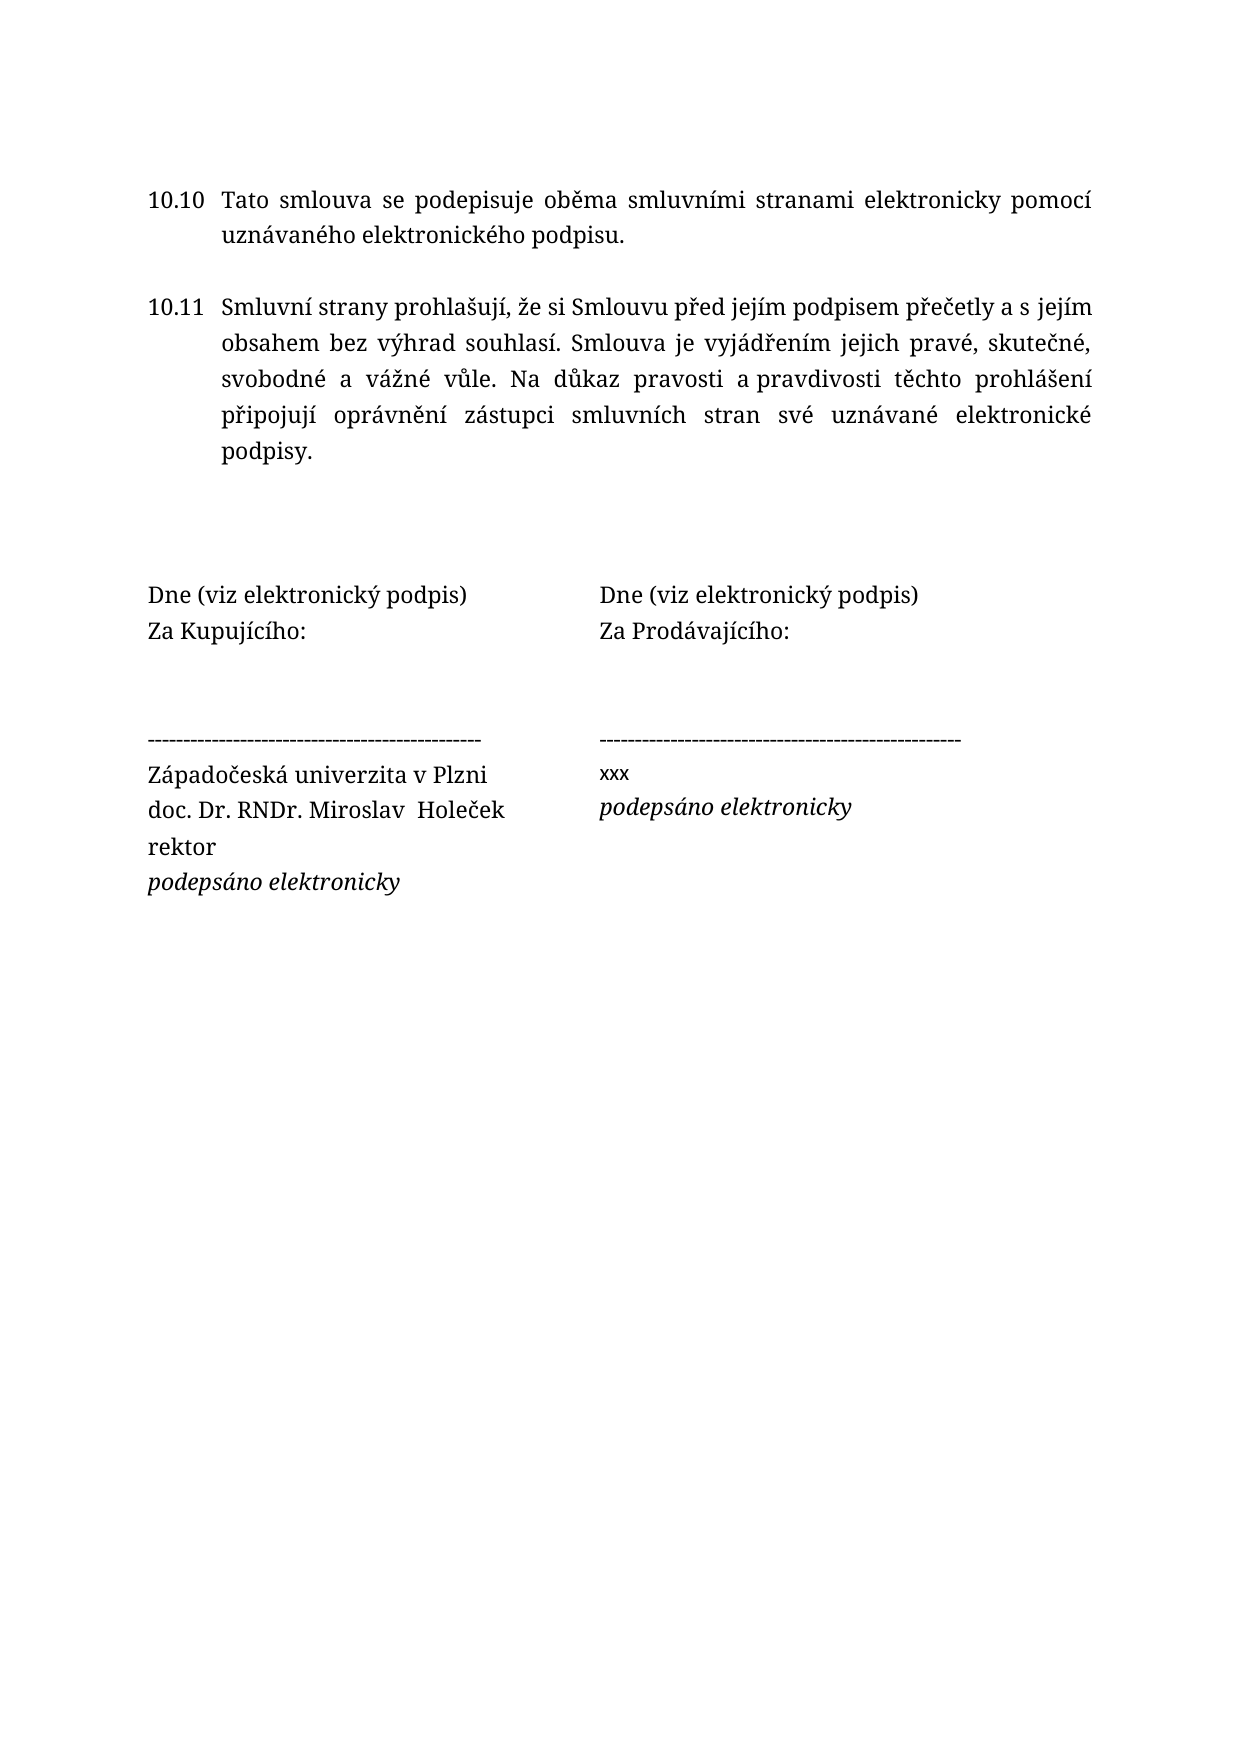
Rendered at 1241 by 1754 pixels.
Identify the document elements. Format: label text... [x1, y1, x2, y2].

text 10.11 Smluvní strany prohlašují, že si Smlouvu před jejím podpisem přečetly a s jejím obsahem bez výhrad souhlasí. Smlouva je vyjádřením jejich pravé, skutečné, svobodné a vážné vůle. Na důkaz pravosti a pravdivosti těchto prohlášení připojují oprávnění zástupci smluvních stran své uznávané elektronické podpisy. [148, 291, 1093, 466]
table_header Dne (viz elektronický podpis) Za Kupujícího: ----------------------------------------------- Západočeská univerzita v Plzni doc. Dr. RNDr. Miroslav Holeček rektor podepsáno elektronicky [136, 579, 588, 973]
text 10.10 Tato smlouva se podepisuje oběma smluvními stranami elektronicky pomocí uznávaného elektronického podpisu. [148, 183, 1093, 251]
table_header Dne (viz elektronický podpis) Za Prodávajícího: --------------------------------------------------- xxx podepsáno elektronicky [588, 579, 1040, 973]
